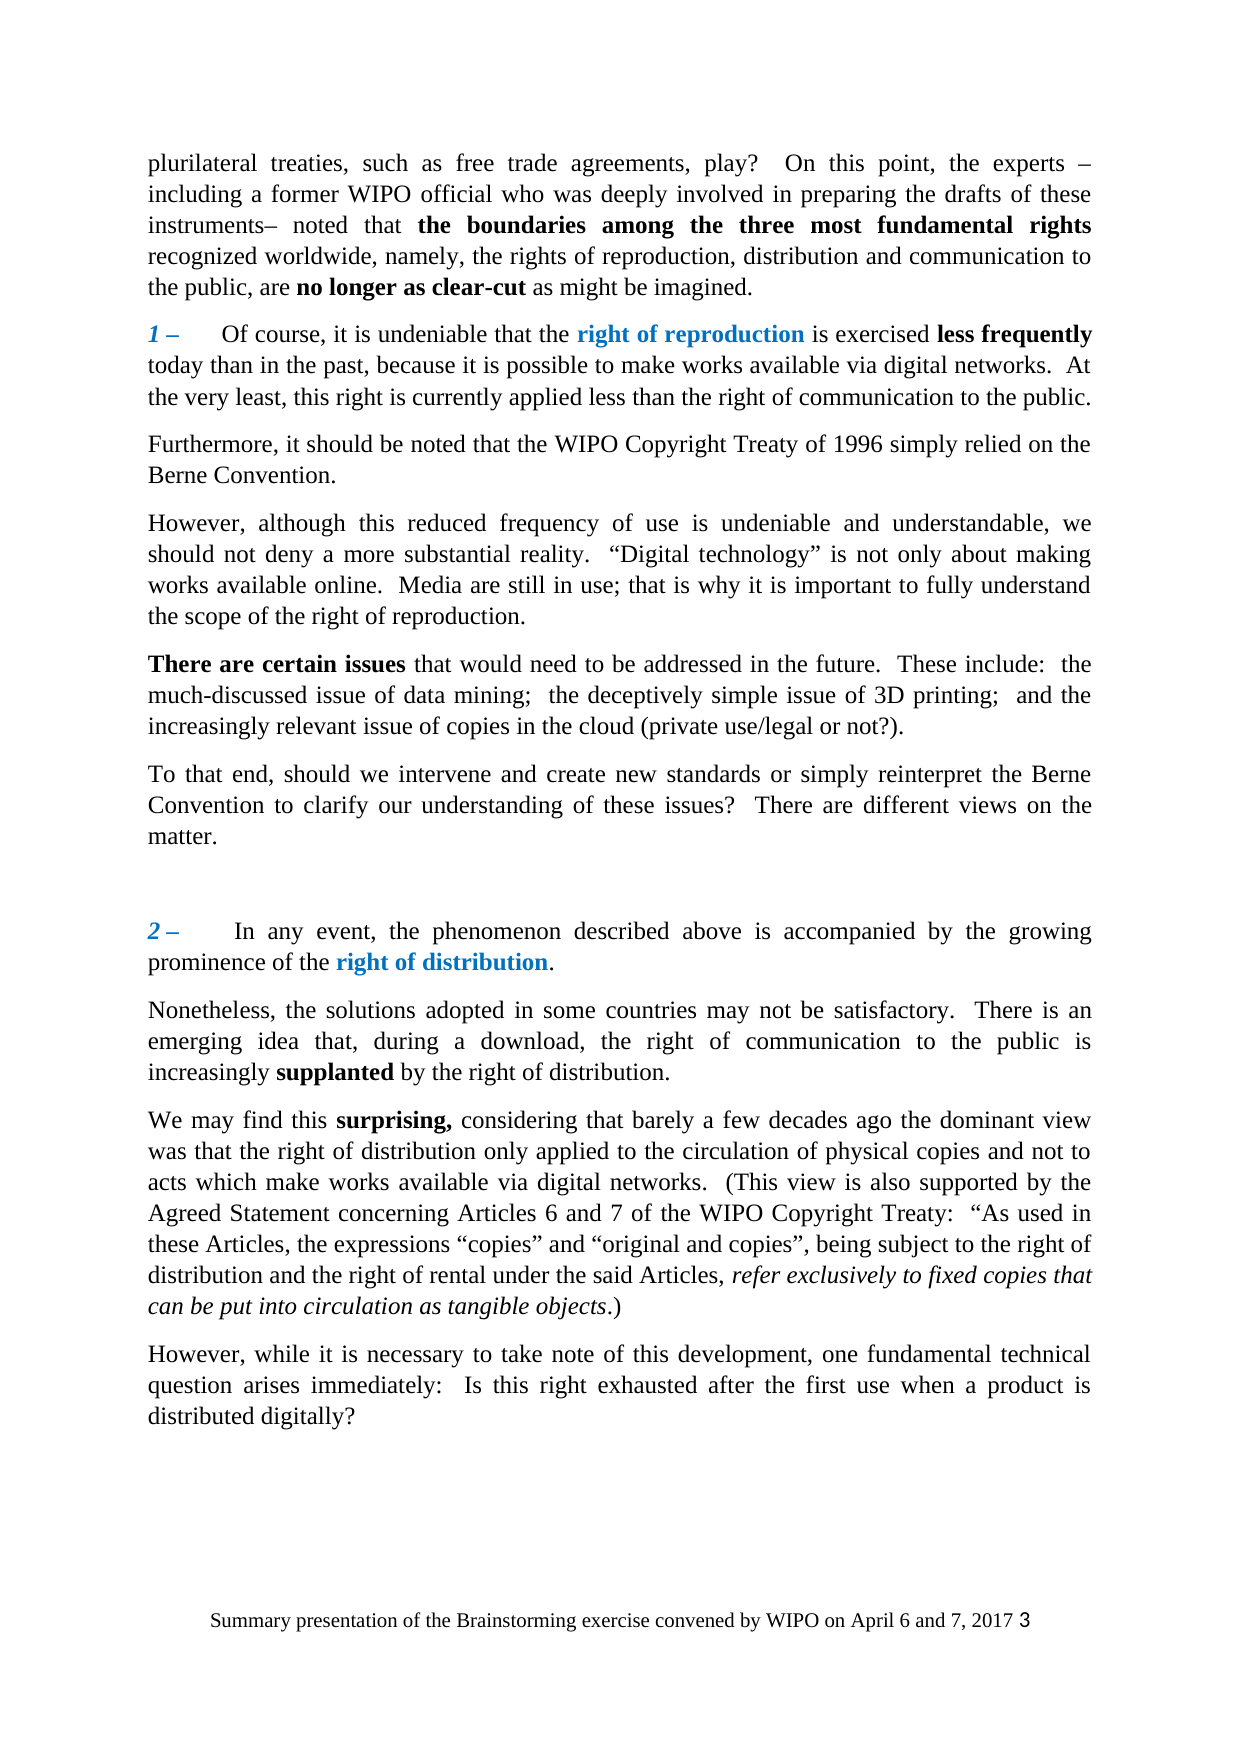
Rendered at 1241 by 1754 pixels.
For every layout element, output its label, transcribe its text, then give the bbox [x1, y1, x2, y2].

text However, although this reduced frequency of use is undeniable and understandable, we should not deny a more substantial reality. “Digital technology” is not only about making works available online. Media are still in use; that is why it is important to fully understand the scope of the right of reproduction. [148, 508, 1093, 630]
text Furthermore, it should be noted that the WIPO Copyright Treaty of 1996 simply relied on the Berne Convention. [148, 429, 1093, 489]
text There are certain issues that would need to be addressed in the future. These include: the much-discussed issue of data mining; the deceptively simple issue of 3D printing; and the increasingly relevant issue of copies in the cloud (private use/legal or not?). [148, 649, 1093, 740]
text 1 – Of course, it is undeniable that the right of reproduction is exercised less frequently today than in the past, because it is possible to make works available via digital networks. At the very least, this right is currently applied less than the right of communication to the public. [148, 319, 1093, 410]
text 2 – In any event, the phenomenon described above is accompanied by the growing prominence of the right of distribution. [148, 916, 1093, 976]
text Nonetheless, the solutions adopted in some countries may not be satisfactory. There is an emerging idea that, during a download, the right of communication to the public is increasingly supplanted by the right of distribution. [148, 995, 1093, 1086]
text To that end, should we intervene and create new standards or simply reinterpret the Berne Convention to clarify our understanding of these issues? There are different views on the matter. [148, 759, 1093, 849]
text However, while it is necessary to take note of this development, one fundamental technical question arises immediately: Is this right exhausted after the first use when a product is distributed digitally? [148, 1339, 1093, 1429]
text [148, 148, 1093, 301]
text We may find this surprising, considering that barely a few decades ago the dominant view was that the right of distribution only applied to the circulation of physical copies and not to acts which make works available via digital networks. (This view is also supported by the Agreed Statement concerning Articles 6 and 7 of the WIPO Copyright Treaty: “As used in these Articles, the expressions “copies” and “original and copies”, being subject to the right of distribution and the right of rental under the said Articles, refer exclusively to fixed copies that can be put into circulation as tangible objects.) [148, 1105, 1093, 1320]
